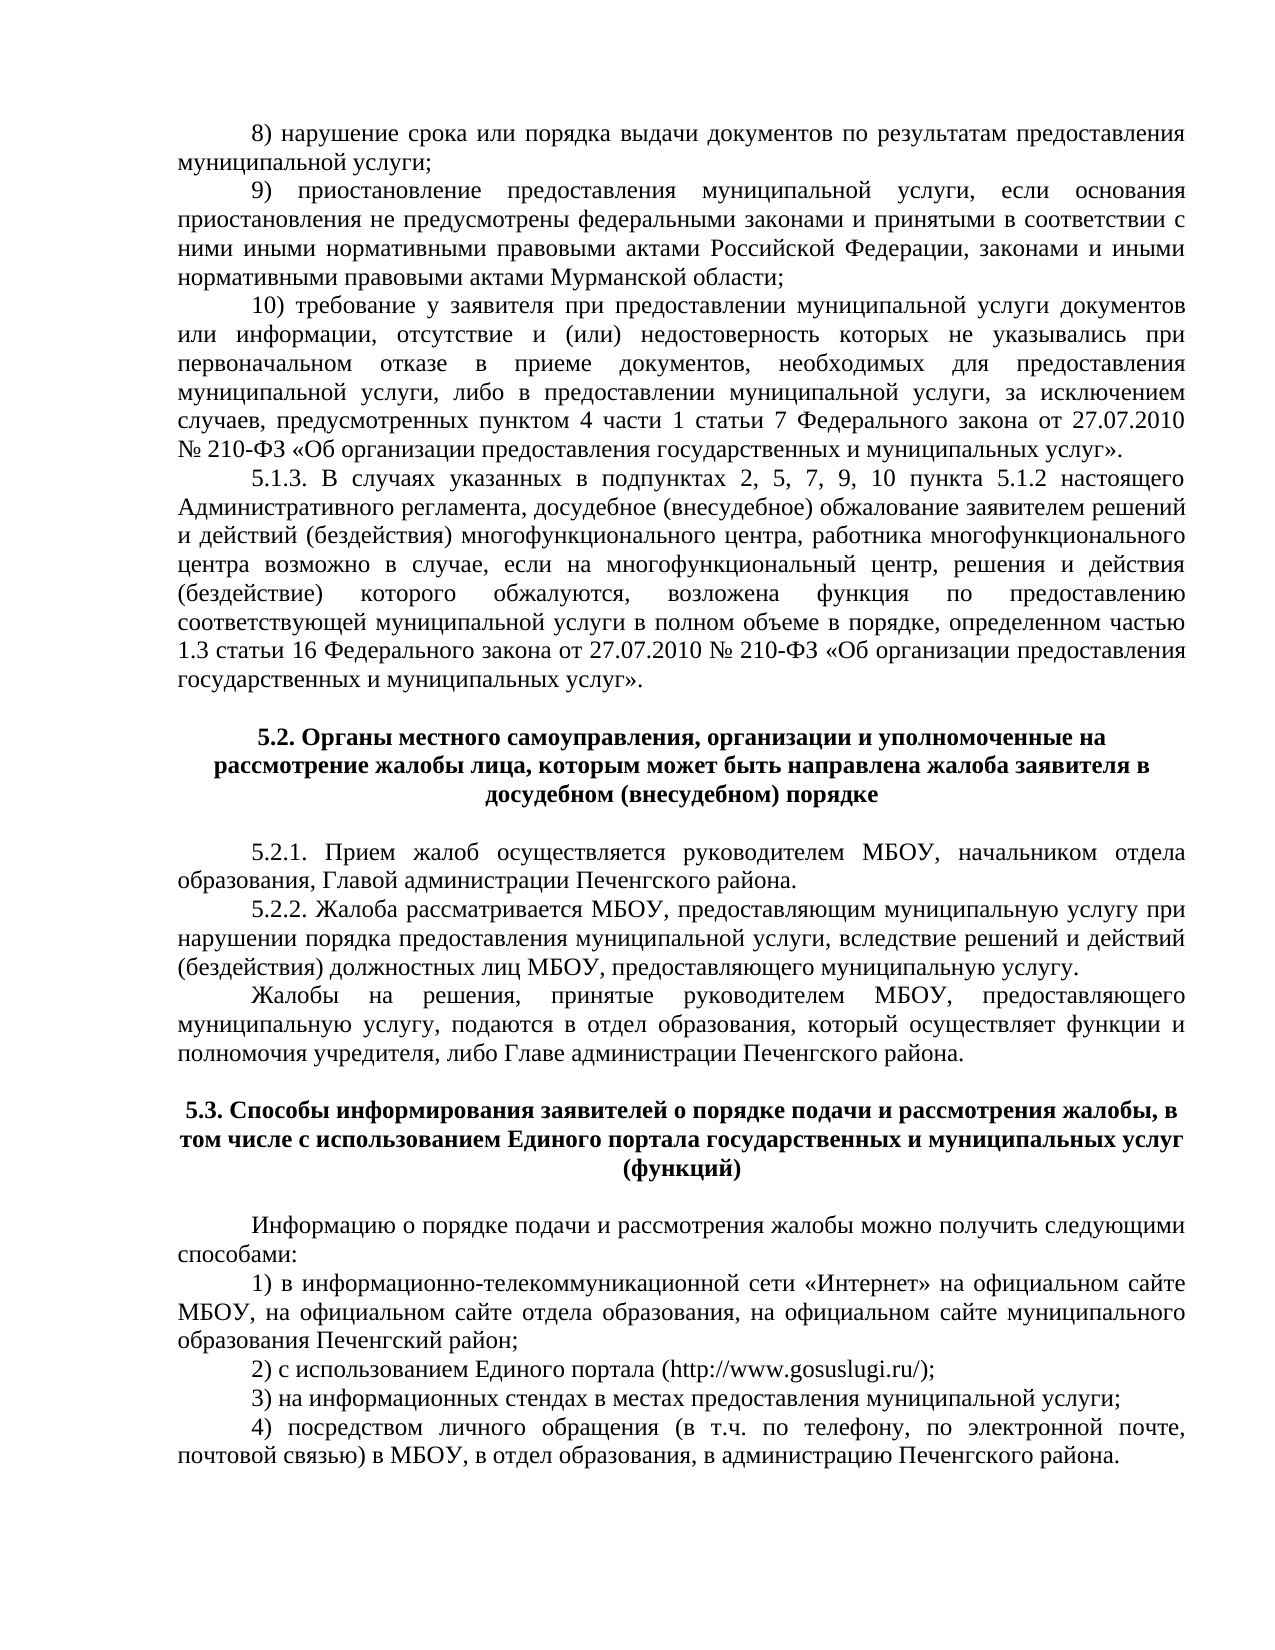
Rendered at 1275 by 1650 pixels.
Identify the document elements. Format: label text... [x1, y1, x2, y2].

text 5.1.3. В случаях указанных в подпунктах 2, 5, 7, 9, 10 пункта 5.1.2 настоящего Административного регламента, досудебное (внесудебное) обжалование заявителем решений и действий (бездействия) многофункционального центра, работника многофункционального центра возможно в случае, если на многофункциональный центр, решения и действия (бездействие) которого обжалуются, возложена функция по предоставлению соответствующей муниципальной услуги в полном объеме в порядке, определенном частью 1.3 статьи 16 Федерального закона от 27.07.2010 № 210-ФЗ «Об организации предоставления государственных и муниципальных услуг». [177, 463, 1186, 693]
text Информацию о порядке подачи и рассмотрения жалобы можно получить следующими способами: [177, 1211, 1186, 1268]
text 5.2.2. Жалоба рассматривается МБОУ, предоставляющим муниципальную услугу при нарушении порядка предоставления муниципальной услуги, вследствие решений и действий (бездействия) должностных лиц МБОУ, предоставляющего муниципальную услугу. [177, 894, 1186, 981]
text 4) посредством личного обращения (в т.ч. по телефону, по электронной почте, почтовой связью) в МБОУ, в отдел образования, в администрацию Печенгского района. [177, 1412, 1186, 1469]
text 5.3. Способы информирования заявителей о порядке подачи и рассмотрения жалобы, в том числе с использованием Единого портала государственных и муниципальных услуг (функций) [177, 1096, 1186, 1182]
text 9) приостановление предоставления муниципальной услуги, если основания приостановления не предусмотрены федеральными законами и принятыми в соответствии с ними иными нормативными правовыми актами Российской Федерации, законами и иными нормативными правовыми актами Мурманской области; [177, 176, 1186, 291]
text 5.2. Органы местного самоуправления, организации и уполномоченные на рассмотрение жалобы лица, которым может быть направлена жалоба заявителя в досудебном (внесудебном) порядке [177, 722, 1186, 808]
text 8) нарушение срока или порядка выдачи документов по результатам предоставления муниципальной услуги; [177, 118, 1186, 176]
text 5.2.1. Прием жалоб осуществляется руководителем МБОУ, начальником отдела образования, Главой администрации Печенгского района. [177, 837, 1186, 894]
text 3) на информационных стендах в местах предоставления муниципальной услуги; [177, 1383, 1186, 1412]
text 1) в информационно-телекоммуникационной сети «Интернет» на официальном сайте МБОУ, на официальном сайте отдела образования, на официальном сайте муниципального образования Печенгский район; [177, 1268, 1186, 1354]
text Жалобы на решения, принятые руководителем МБОУ, предоставляющего муниципальную услугу, подаются в отдел образования, который осуществляет функции и полномочия учредителя, либо Главе администрации Печенгского района. [177, 981, 1186, 1067]
text 2) с использованием Единого портала (http://www.gosuslugi.ru/); [177, 1354, 1186, 1383]
text 10) требование у заявителя при предоставлении муниципальной услуги документов или информации, отсутствие и (или) недостоверность которых не указывались при первоначальном отказе в приеме документов, необходимых для предоставления муниципальной услуги, либо в предоставлении муниципальной услуги, за исключением случаев, предусмотренных пунктом 4 части 1 статьи 7 Федерального закона от 27.07.2010 № 210-ФЗ «Об организации предоставления государственных и муниципальных услуг». [177, 291, 1186, 463]
